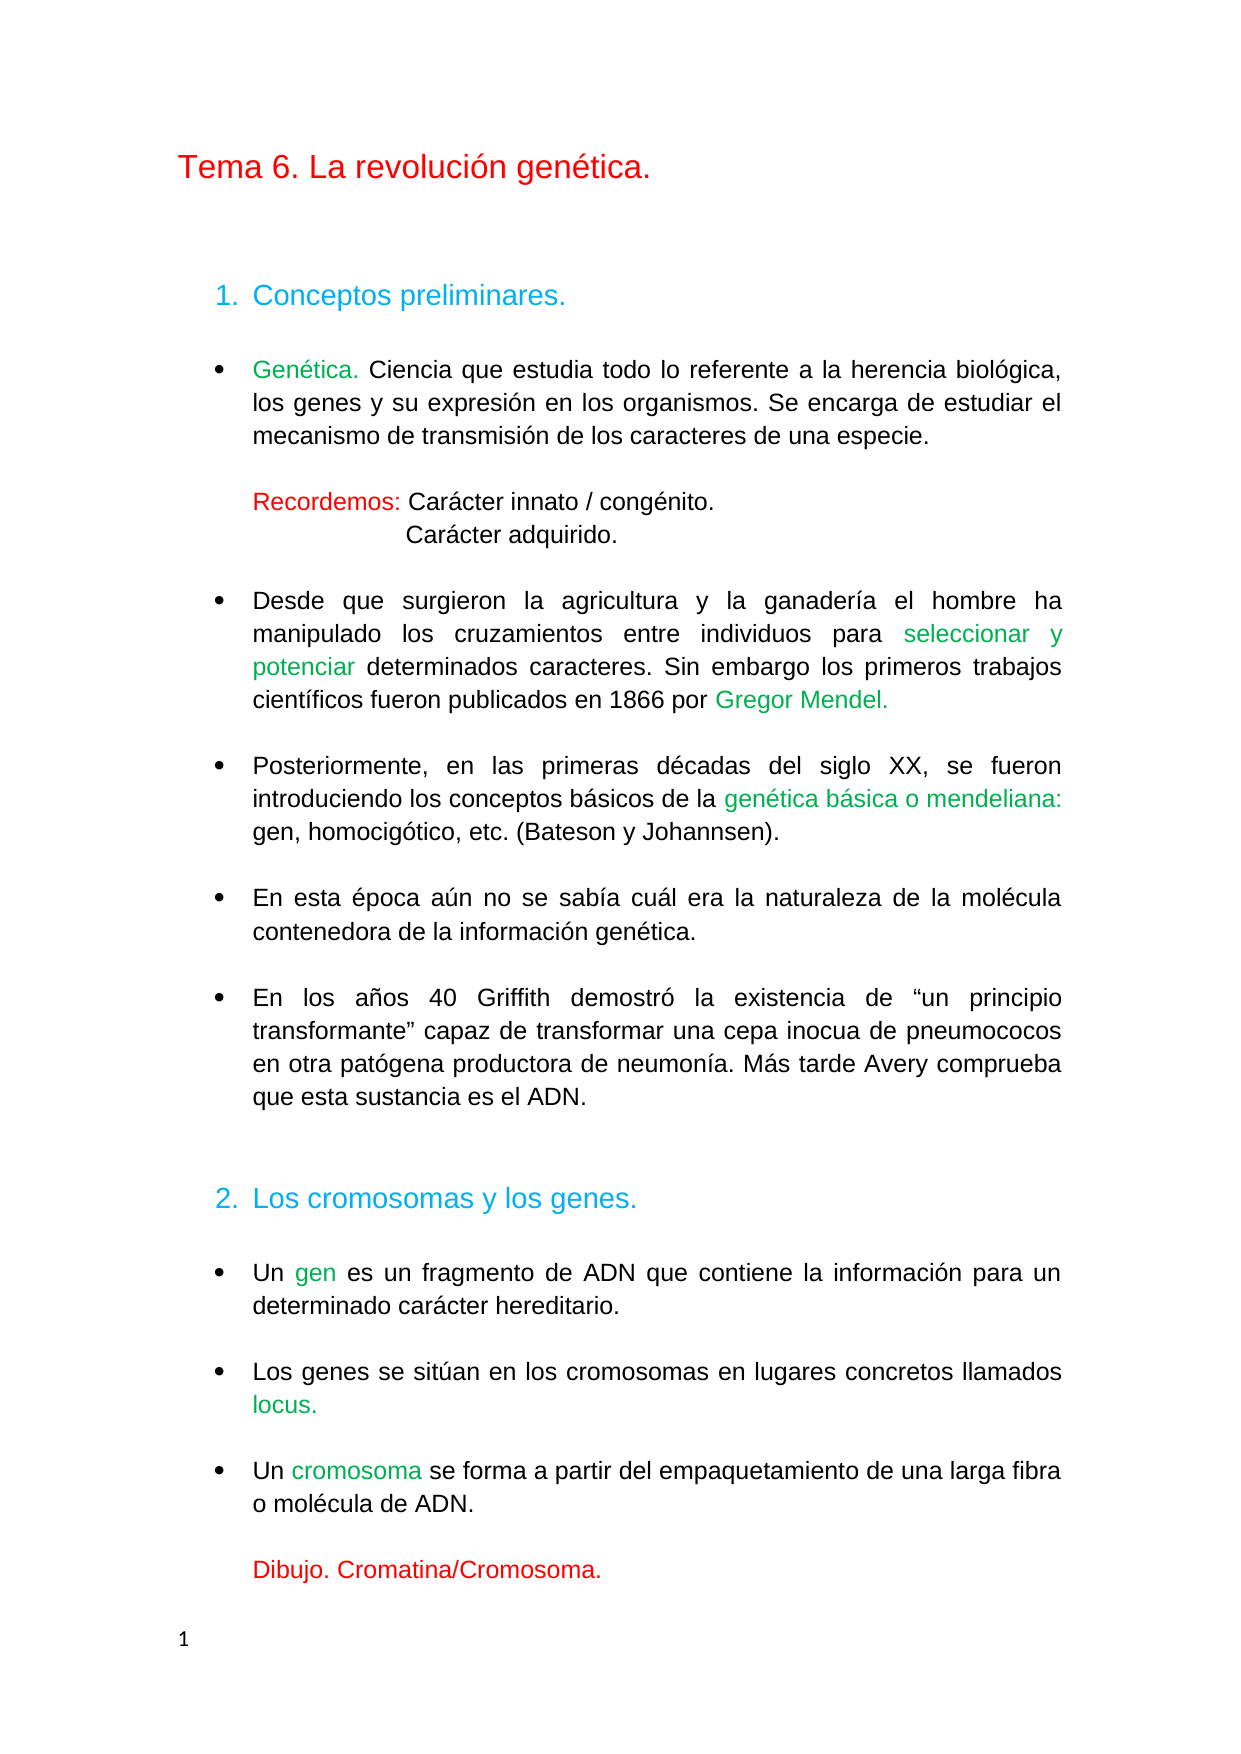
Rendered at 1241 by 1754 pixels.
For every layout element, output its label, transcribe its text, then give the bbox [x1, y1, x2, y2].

list Posteriormente, en las primeras décadas del siglo XX, se fueron introduciendo los conceptos básicos de la genética básica o mendeliana: gen, homocigótico, etc. (Bateson y Johannsen). [215, 751, 1063, 846]
list Un cromosoma se forma a partir del empaquetamiento de una larga fibra o molécula de ADN. [215, 1456, 1063, 1518]
list Recordemos: Carácter innato / congénito. [252, 487, 1063, 516]
list Los genes se sitúan en los cromosomas en lugares concretos llamados locus. [215, 1357, 1063, 1419]
list En los años 40 Griffith demostró la existencia de “un principio transformante” capaz de transformar una cepa inocua de pneumococos en otra patógena productora de neumonía. Más tarde Avery comprueba que esta sustancia es el ADN. [215, 982, 1063, 1110]
list Conceptos preliminares. [215, 278, 1063, 311]
list Un gen es un fragmento de ADN que contiene la información para un determinado carácter hereditario. [215, 1258, 1063, 1320]
list En esta época aún no se sabía cuál era la naturaleza de la molécula contenedora de la información genética. [215, 883, 1063, 945]
list Los cromosomas y los genes. [215, 1181, 1063, 1214]
text Tema 6. La revolución genética. [177, 148, 1063, 186]
list Genética. Ciencia que estudia todo lo referente a la herencia biológica, los genes y su expresión en los organismos. Se encarga de estudiar el mecanismo de transmisión de los caracteres de una especie. [215, 355, 1063, 449]
list Desde que surgieron la agricultura y la ganadería el hombre ha manipulado los cruzamientos entre individuos para seleccionar y potenciar determinados caracteres. Sin embargo los primeros trabajos científicos fueron publicados en 1866 por Gregor Mendel. [215, 586, 1063, 714]
list Dibujo. Cromatina/Cromosoma. [252, 1555, 1063, 1584]
list Carácter adquirido. [252, 520, 1063, 549]
